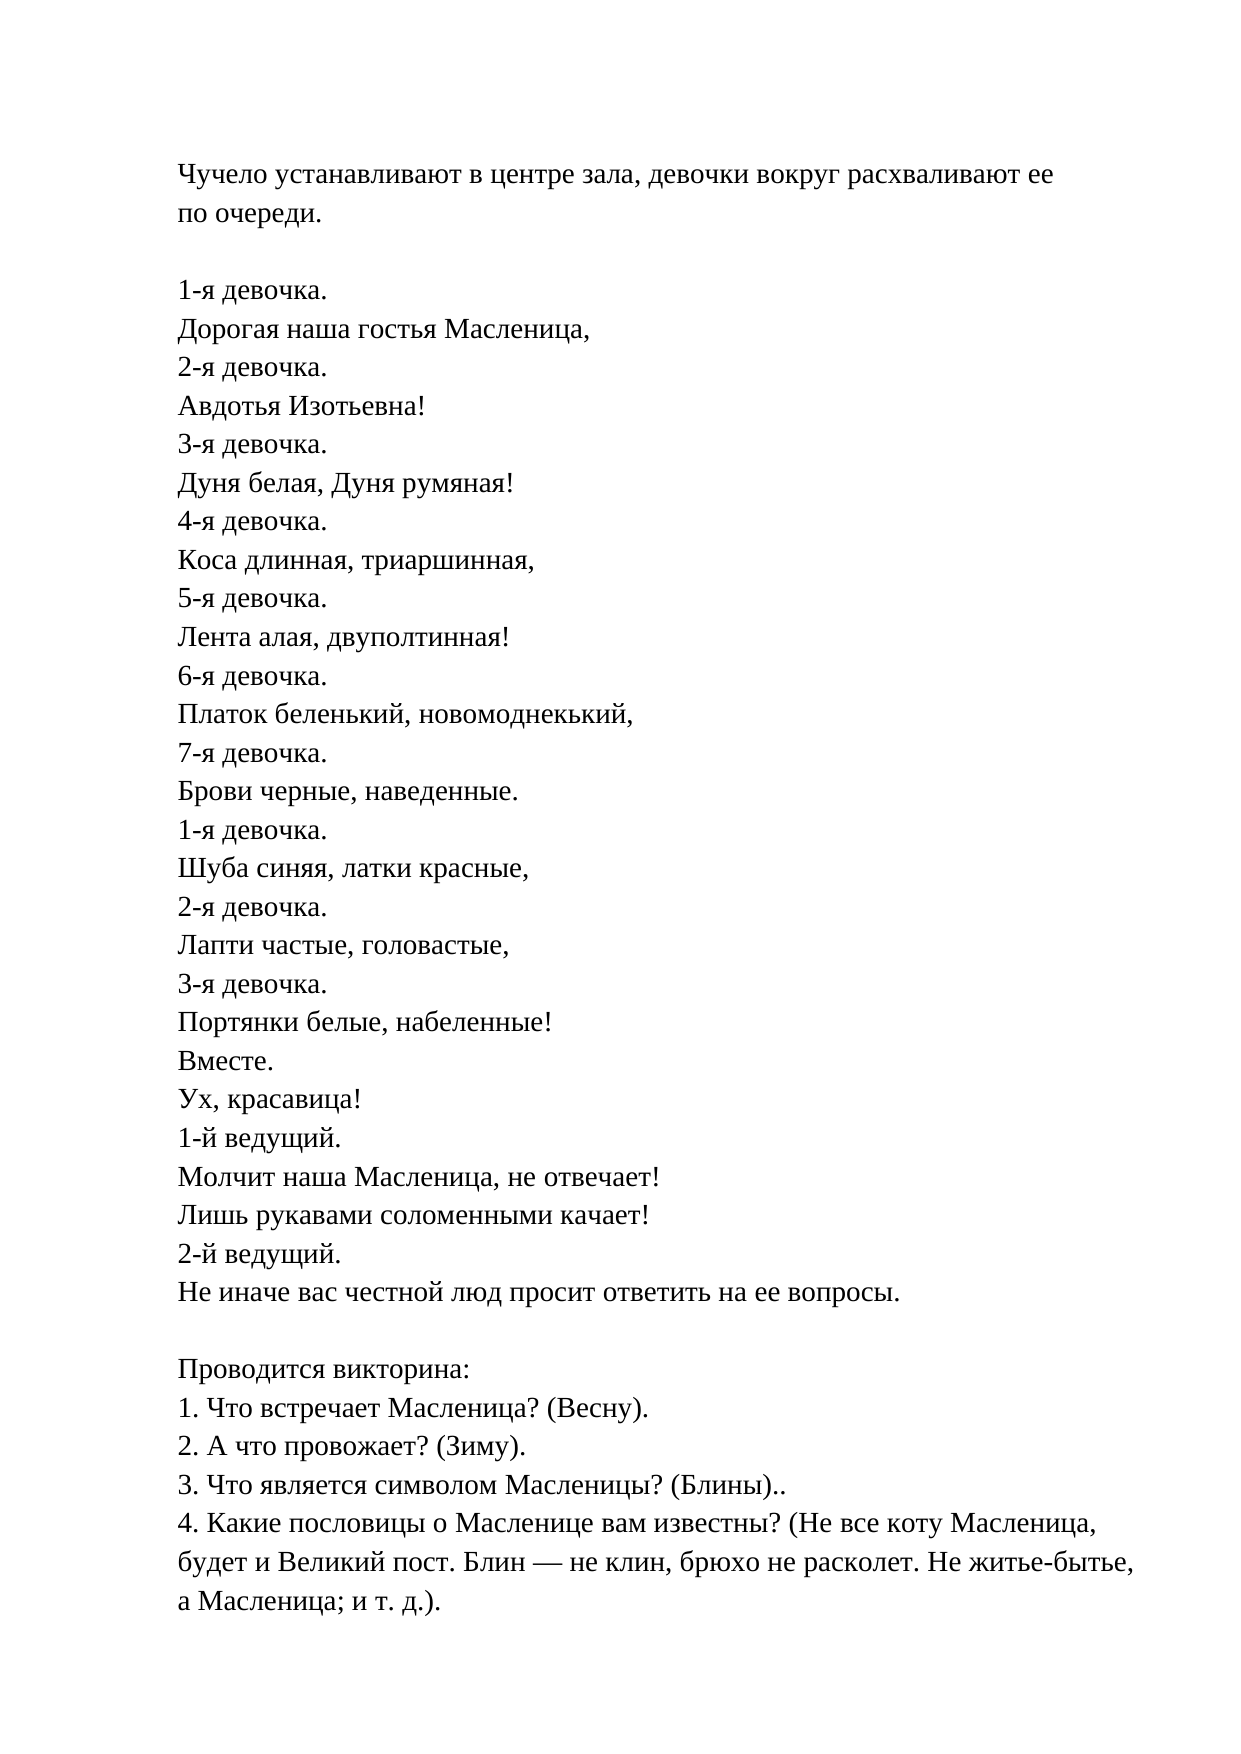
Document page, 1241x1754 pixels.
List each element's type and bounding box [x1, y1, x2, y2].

text [177, 118, 1152, 1616]
